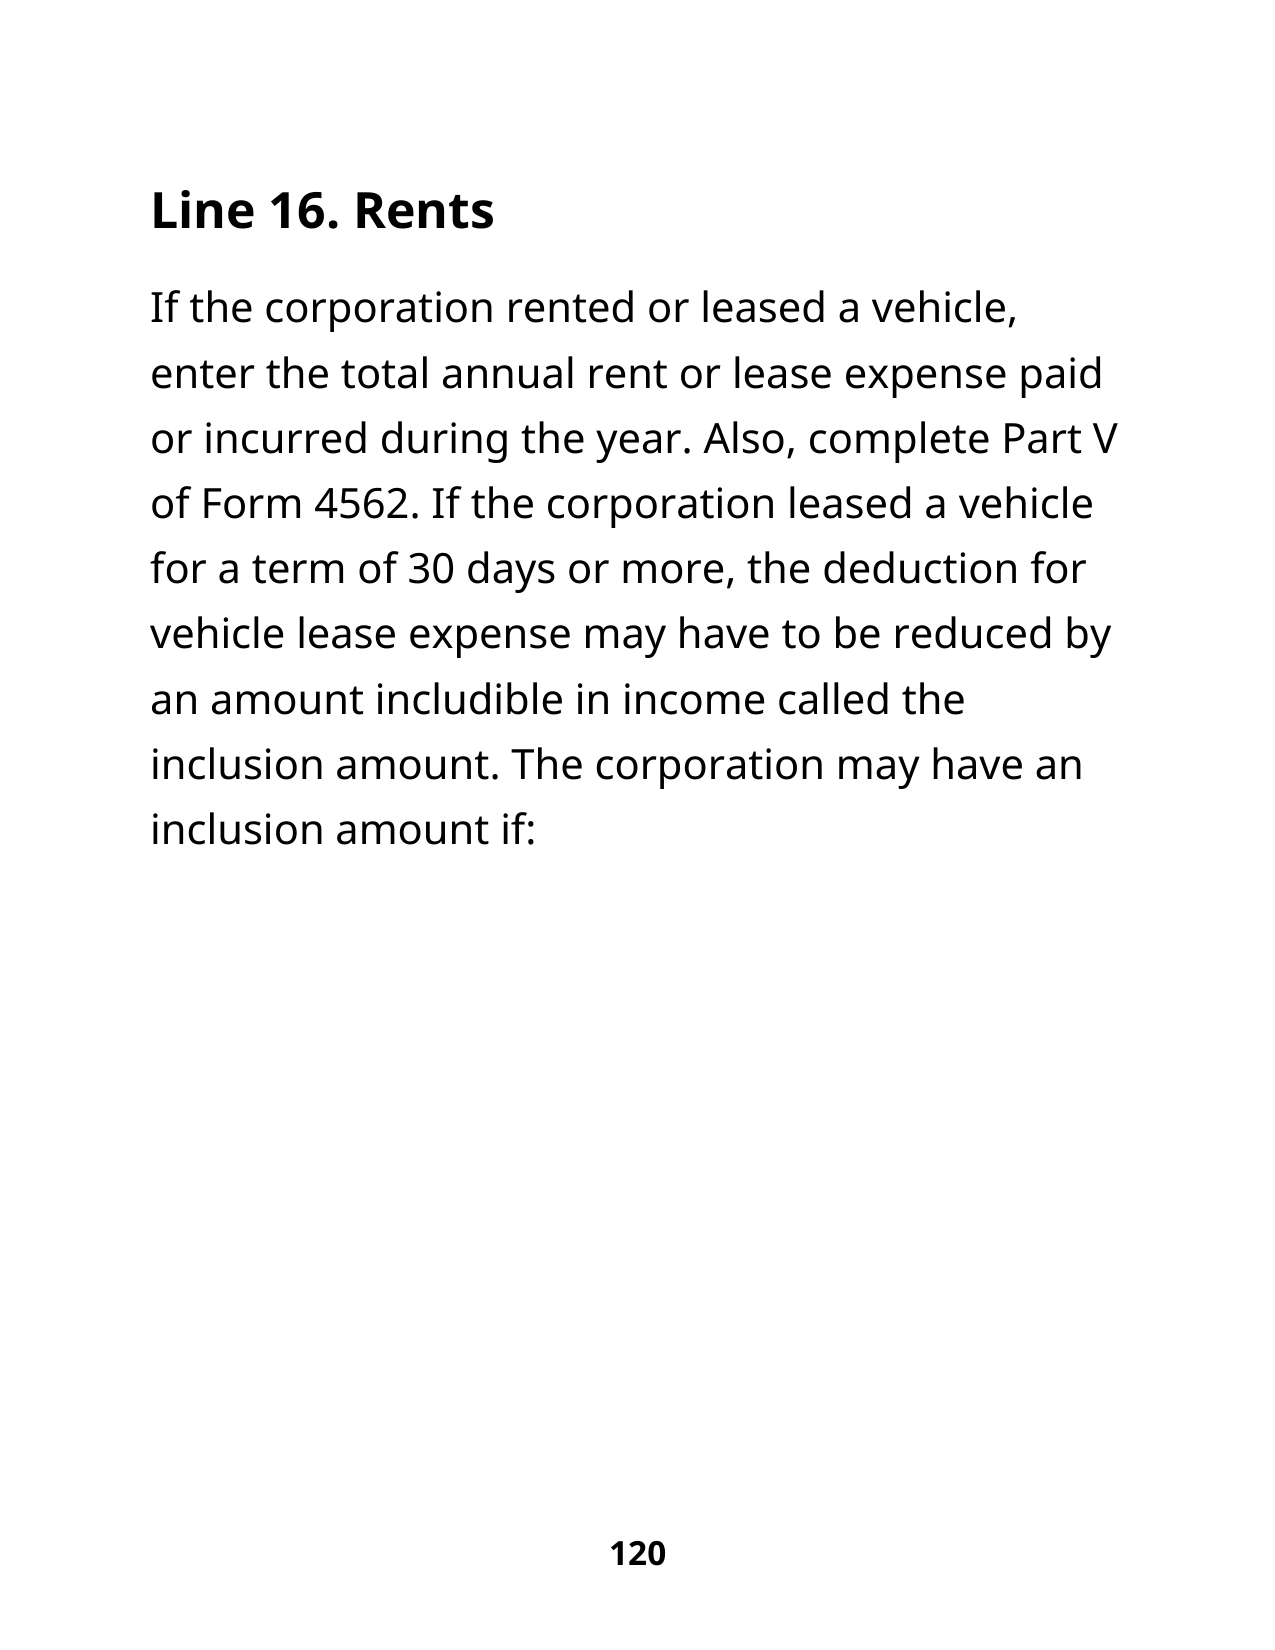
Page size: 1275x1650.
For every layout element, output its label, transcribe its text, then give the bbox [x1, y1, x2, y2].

subtitle Line 16. Rents [150, 175, 1125, 243]
text If the corporation rented or leased a vehicle, enter the total annual rent or lease expense paid or incurred during the year. Also, complete Part V of Form 4562. If the corporation leased a vehicle for a term of 30 days or more, the deduction for vehicle lease expense may have to be reduced by an amount includible in income called the inclusion amount. The corporation may have an inclusion amount if: [150, 278, 1125, 857]
